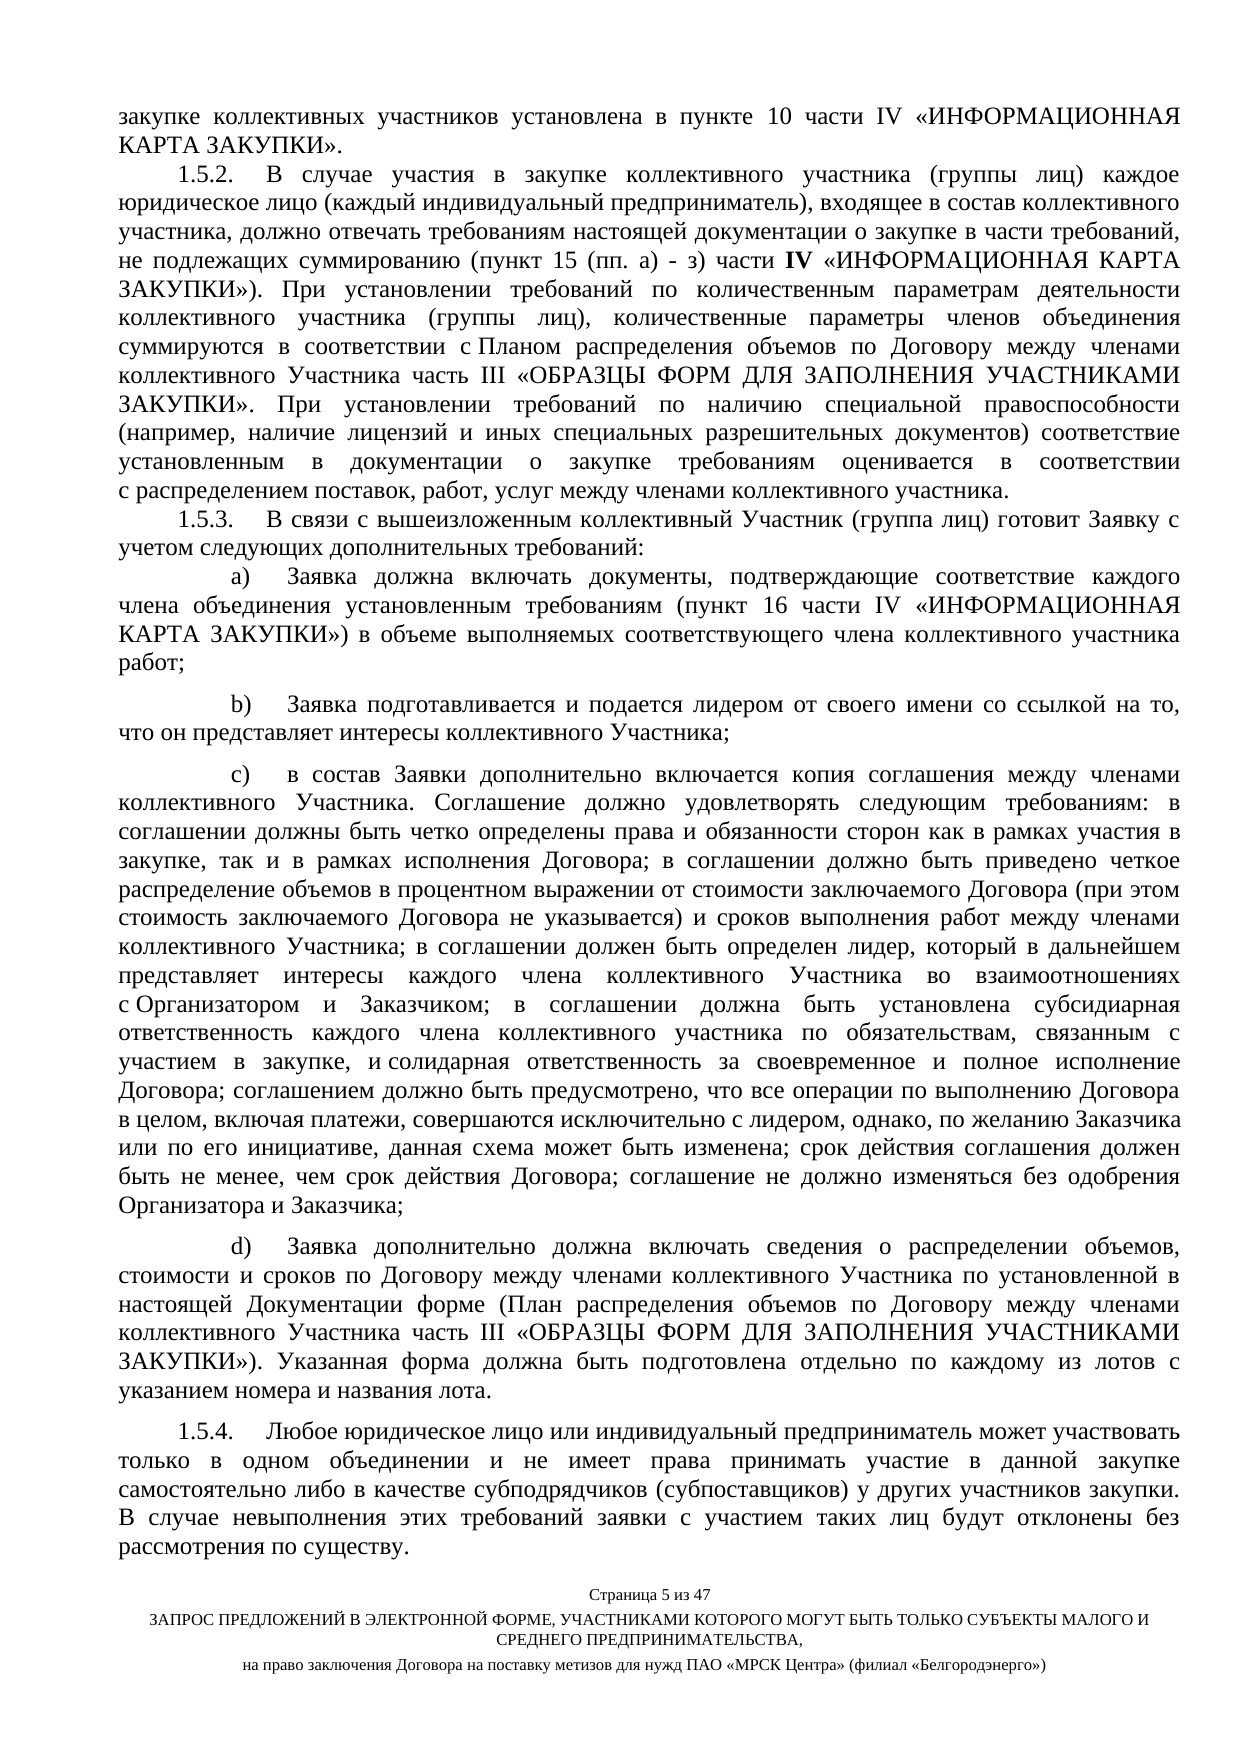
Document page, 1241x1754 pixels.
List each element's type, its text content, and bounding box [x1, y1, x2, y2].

list Заявка дополнительно должна включать сведения о распределении объемов, стоимости и сроков по Договору между членами коллективного Участника по установленной в настоящей Документации форме (План распределения объемов по Договору между членами коллективного Участника часть III «ОБРАЗЦЫ ФОРМ ДЛЯ ЗАПОЛНЕНИЯ УЧАСТНИКАМИ ЗАКУПКИ»). Указанная форма должна быть подготовлена отдельно по каждому из лотов с указанием номера и названия лота. [118, 1231, 1181, 1404]
list в состав Заявки дополнительно включается копия соглашения между членами коллективного Участника. Соглашение должно удовлетворять следующим требованиям: в соглашении должны быть четко определены права и обязанности сторон как в рамках участия в закупке, так и в рамках исполнения Договора; в соглашении должно быть приведено четкое распределение объемов в процентном выражении от стоимости заключаемого Договора (при этом стоимость заключаемого Договора не указывается) и сроков выполнения работ между членами коллективного Участника; в соглашении должен быть определен лидер, который в дальнейшем представляет интересы каждого члена коллективного Участника во взаимоотношениях с Организатором и Заказчиком; в соглашении должна быть установлена субсидиарная ответственность каждого члена коллективного участника по обязательствам, связанным с участием в закупке, и солидарная ответственность за своевременное и полное исполнение Договора; соглашением должно быть предусмотрено, что все операции по выполнению Договора в целом, включая платежи, совершаются исключительно с лидером, однако, по желанию Заказчика или по его инициативе, данная схема может быть изменена; срок действия соглашения должен быть не менее, чем срок действия Договора; соглашение не должно изменяться без одобрения Организатора и Заказчика; [118, 759, 1181, 1219]
list Заявка подготавливается и подается лидером от своего имени со ссылкой на то, что он представляет интересы коллективного Участника; [118, 689, 1181, 746]
subtitle В связи с вышеизложенным коллективный Участник (группа лиц) готовит Заявку с учетом следующих дополнительных требований: [118, 504, 1181, 561]
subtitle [118, 101, 1181, 159]
subtitle В случае участия в закупке коллективного участника (группы лиц) каждое юридическое лицо (каждый индивидуальный предприниматель), входящее в состав коллективного участника, должно отвечать требованиям настоящей документации о закупке в части требований, не подлежащих суммированию (пункт 15 (пп. а) - з) части IV «ИНФОРМАЦИОННАЯ КАРТА ЗАКУПКИ»). При установлении требований по количественным параметрам деятельности коллективного участника (группы лиц), количественные параметры членов объединения суммируются в соответствии с Планом распределения объемов по Договору между членами коллективного Участника часть III «ОБРАЗЦЫ ФОРМ ДЛЯ ЗАПОЛНЕНИЯ УЧАСТНИКАМИ ЗАКУПКИ». При установлении требований по наличию специальной правоспособности (например, наличие лицензий и иных специальных разрешительных документов) соответствие установленным в документации о закупке требованиям оценивается в соответствии с распределением поставок, работ, услуг между членами коллективного участника. [118, 159, 1181, 504]
subtitle Любое юридическое лицо или индивидуальный предприниматель может участвовать только в одном объединении и не имеет права принимать участие в данной закупке самостоятельно либо в качестве субподрядчиков (субпоставщиков) у других участников закупки. В случае невыполнения этих требований заявки с участием таких лиц будут отклонены без рассмотрения по существу. [118, 1416, 1181, 1560]
list Заявка должна включать документы, подтверждающие соответствие каждого члена объединения установленным требованиям (пункт 16 части IV «ИНФОРМАЦИОННАЯ КАРТА ЗАКУПКИ») в объеме выполняемых соответствующего члена коллективного участника работ; [118, 561, 1181, 676]
